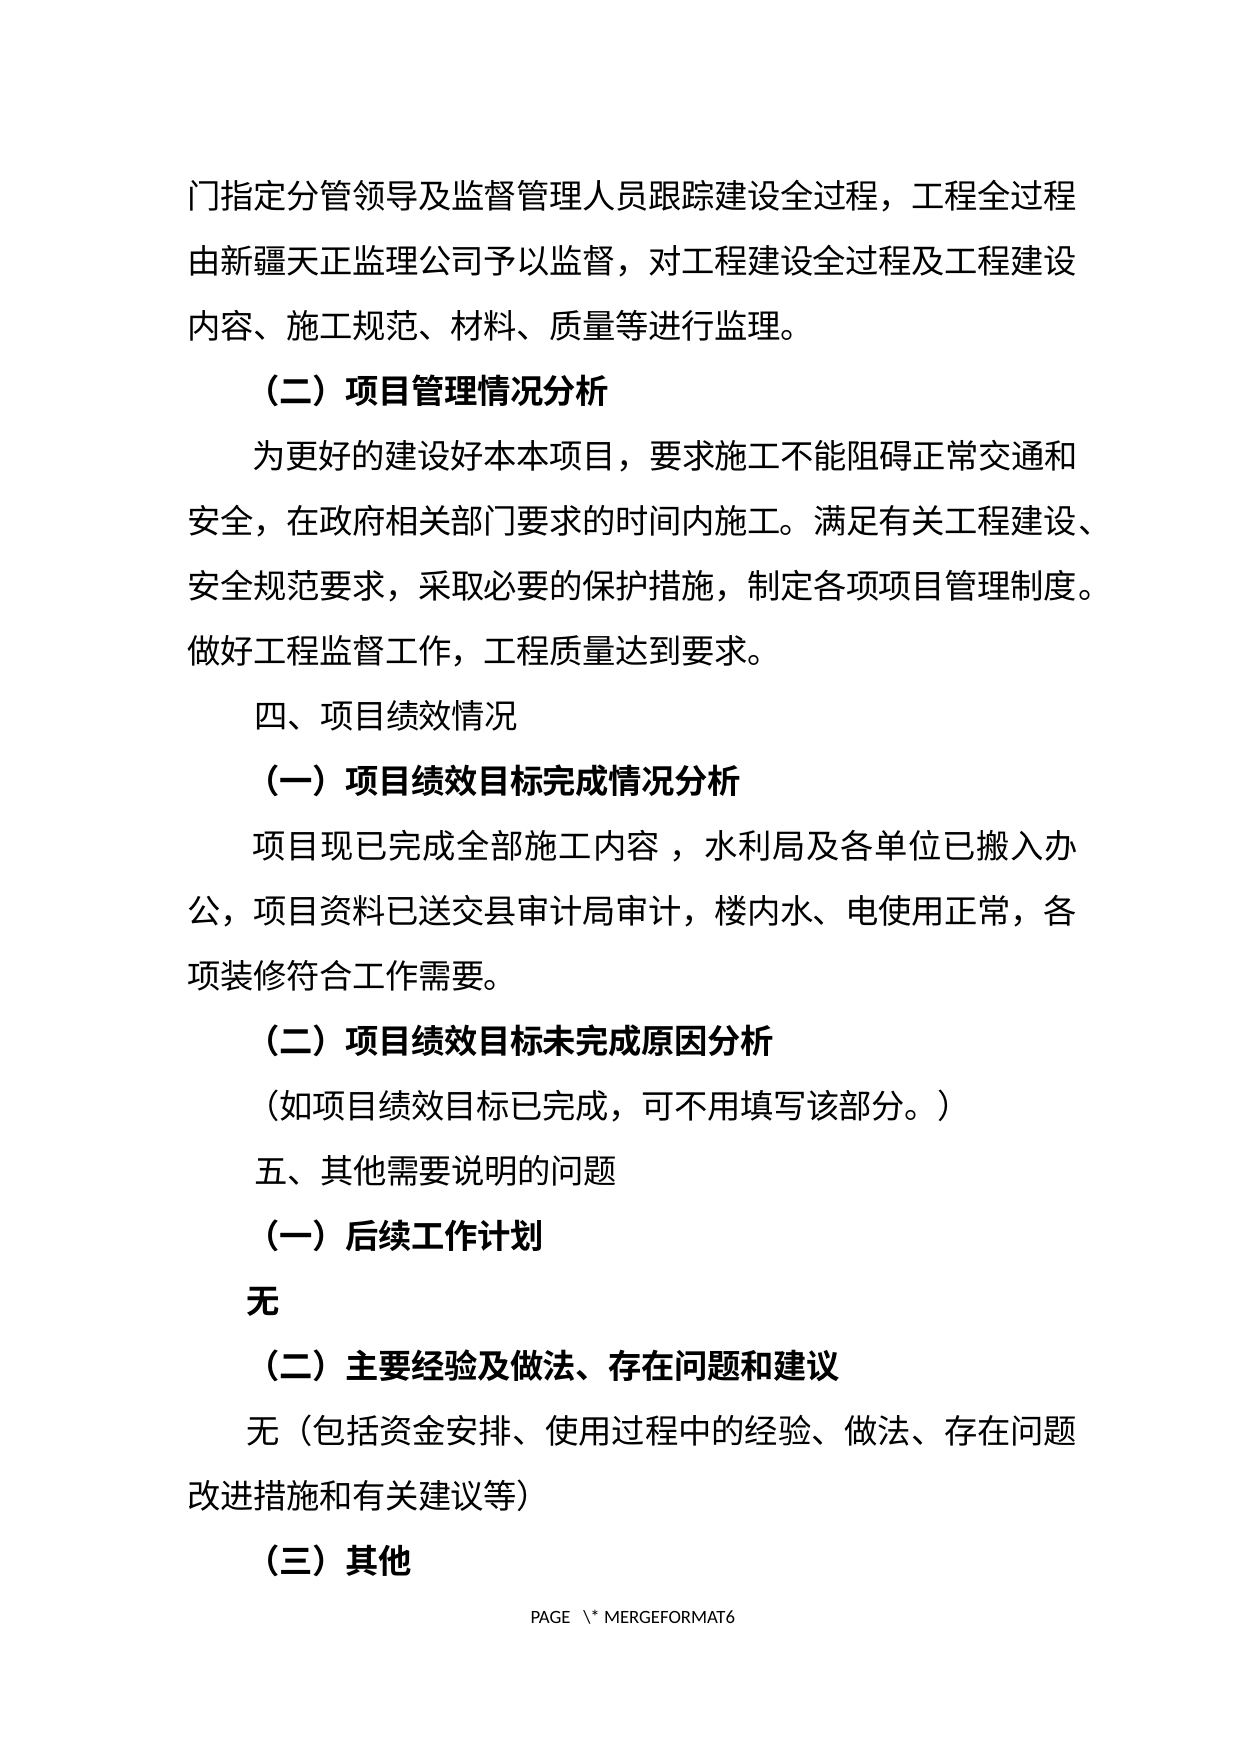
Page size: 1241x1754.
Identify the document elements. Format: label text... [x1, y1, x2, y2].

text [187, 162, 1078, 357]
text 为更好的建设好本本项目，要求施工不能阻碍正常交通和安全，在政府相关部门要求的时间内施工。满足有关工程建设、安全规范要求，采取必要的保护措施，制定各项项目管理制度。做好工程监督工作，工程质量达到要求。 [187, 422, 1078, 682]
text （一）项目绩效目标完成情况分析 [187, 747, 1078, 812]
text （一）后续工作计划 [187, 1202, 1078, 1267]
text （三）其他 [187, 1527, 1078, 1592]
text 无 [187, 1267, 1078, 1332]
text 无（包括资金安排、使用过程中的经验、做法、存在问题、改进措施和有关建议等） [187, 1397, 1078, 1527]
text 五、其他需要说明的问题 [187, 1137, 1078, 1202]
text （如项目绩效目标已完成，可不用填写该部分。） [187, 1072, 1078, 1137]
text （二）项目管理情况分析 [187, 357, 1078, 422]
text 项目现已完成全部施工内容 ，水利局及各单位已搬入办公，项目资料已送交县审计局审计，楼内水、电使用正常，各项装修符合工作需要。 [187, 812, 1078, 1007]
text （二）主要经验及做法、存在问题和建议 [187, 1332, 1078, 1397]
text （二）项目绩效目标未完成原因分析 [187, 1007, 1078, 1072]
text 四、项目绩效情况 [187, 682, 1078, 747]
